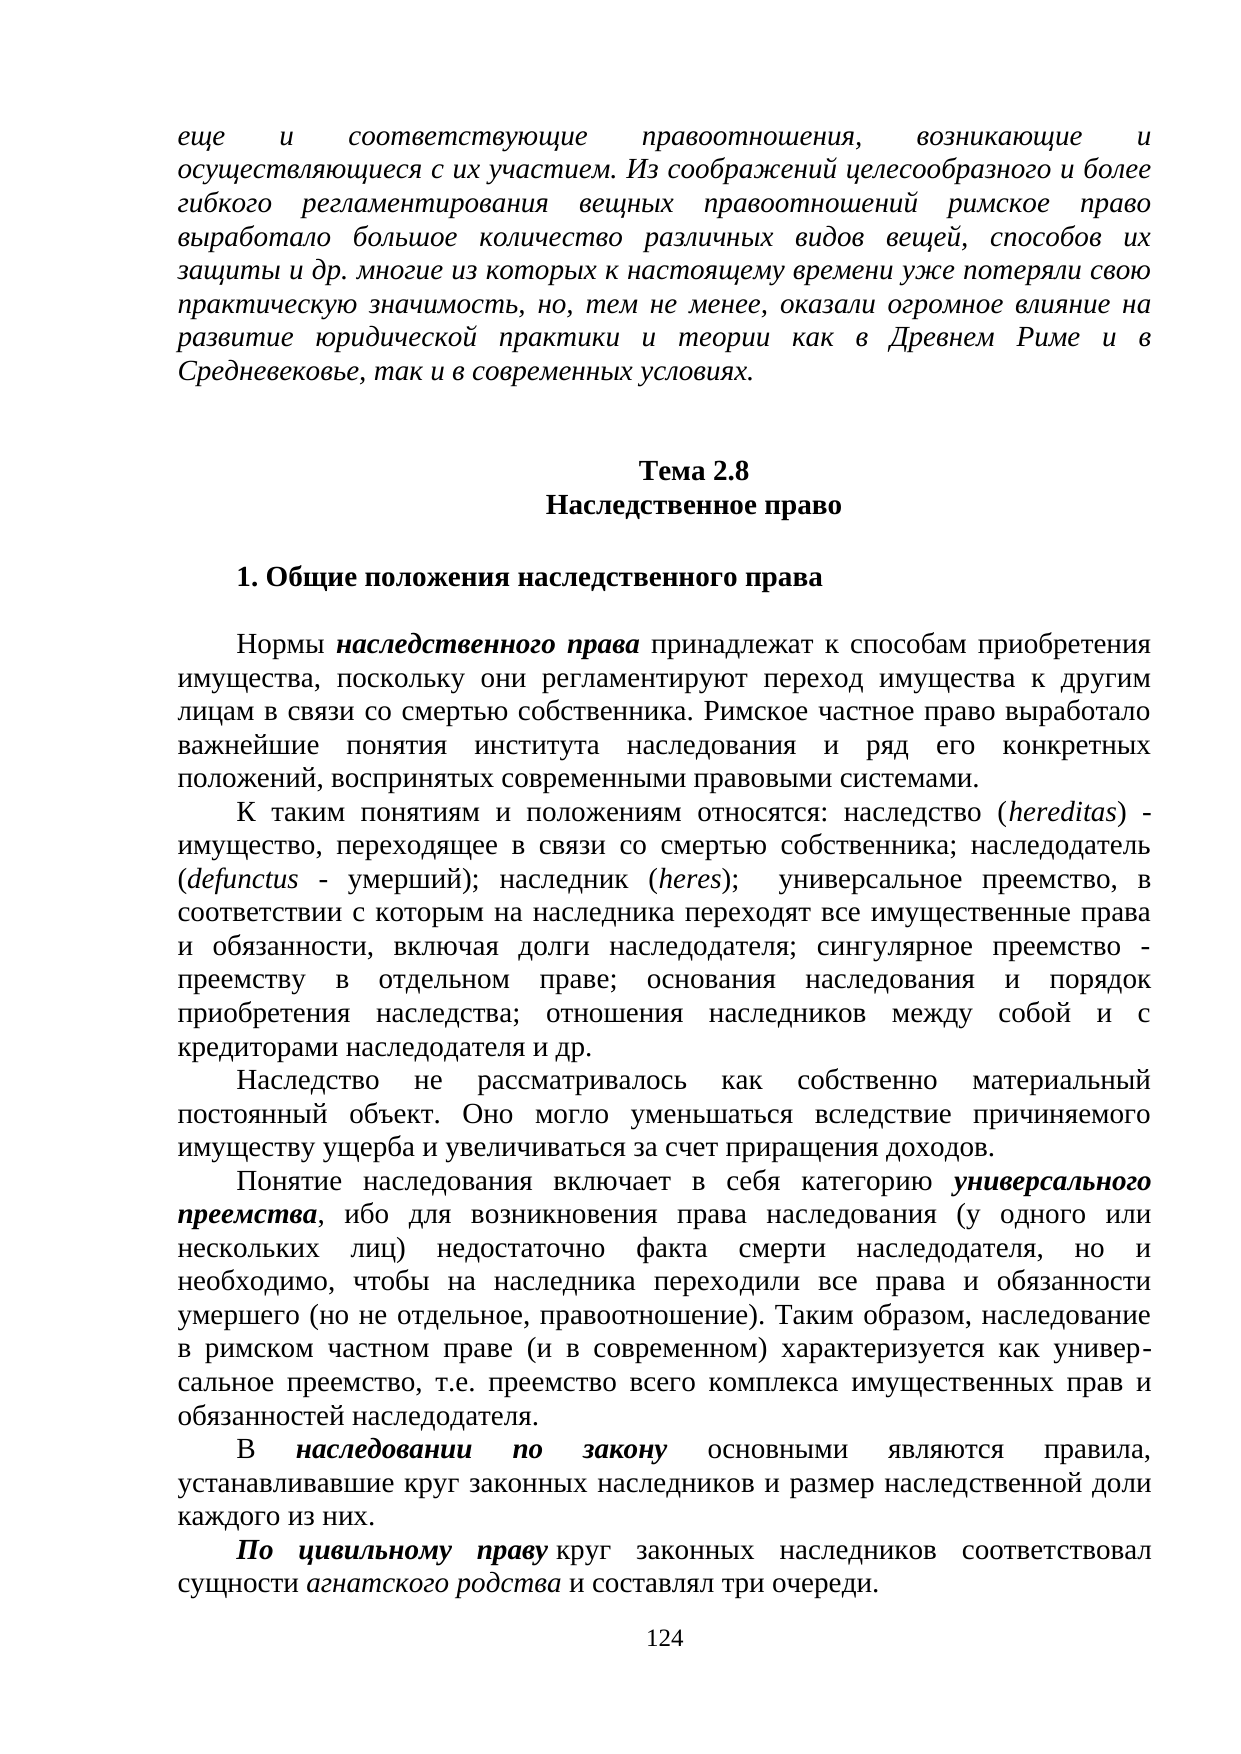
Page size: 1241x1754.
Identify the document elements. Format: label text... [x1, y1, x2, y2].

text Тема 2.8 [177, 453, 1152, 487]
text Нормы наследственного права принадлежат к способам приобретения имущества, поскольку они регламентируют переход имущества к другим лицам в связи со смертью собственника. Римское частное право выработало важнейшие понятия института наследования и ряд его конкретных положений, воспринятых современными правовыми системами. [177, 626, 1152, 794]
text По цивильному праву круг законных наследников соответствовал сущности агнатского родства и составлял три очереди. [177, 1532, 1152, 1599]
text К таким понятиям и положениям относятся: наследство (hereditas) - имущество, переходящее в связи со смертью собственника; наследодатель (defunctus - умерший); наследник (heres); универсальное преемство, в соответствии с которым на наследника переходят все имущественные права и обязанности, включая долги наследодателя; сингулярное преемство - преемству в отдельном праве; основания наследования и порядок приобретения наследства; отношения наследников между собой и с кредиторами наследодателя и др. [177, 794, 1152, 1062]
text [177, 118, 1152, 386]
text Наследственное право [177, 487, 1152, 521]
text Наследство не рассматривалось как собственно материальный постоянный объект. Оно могло уменьшаться вследствие причиняемого имуществу ущерба и увеличиваться за счет приращения доходов. [177, 1062, 1152, 1163]
text Понятие наследования включает в себя категорию универсального преемства, ибо для возникновения права наследования (у одного или нескольких лиц) недостаточно факта смерти наследодателя, но и необходимо, чтобы на наследника переходили все права и обязанности умершего (но не отдельное, правоотношение). Таким образом, наследование в римском частном праве (и в современном) характеризуется как универсальное преемство, т.е. преемство всего комплекса имущественных прав и обязанностей наследодателя. [177, 1163, 1152, 1431]
text 1. Общие положения наследственного права [177, 559, 1152, 593]
text В наследовании по закону основными являются правила, устанавливавшие круг законных наследников и размер наследственной доли каждого из них. [177, 1431, 1152, 1532]
